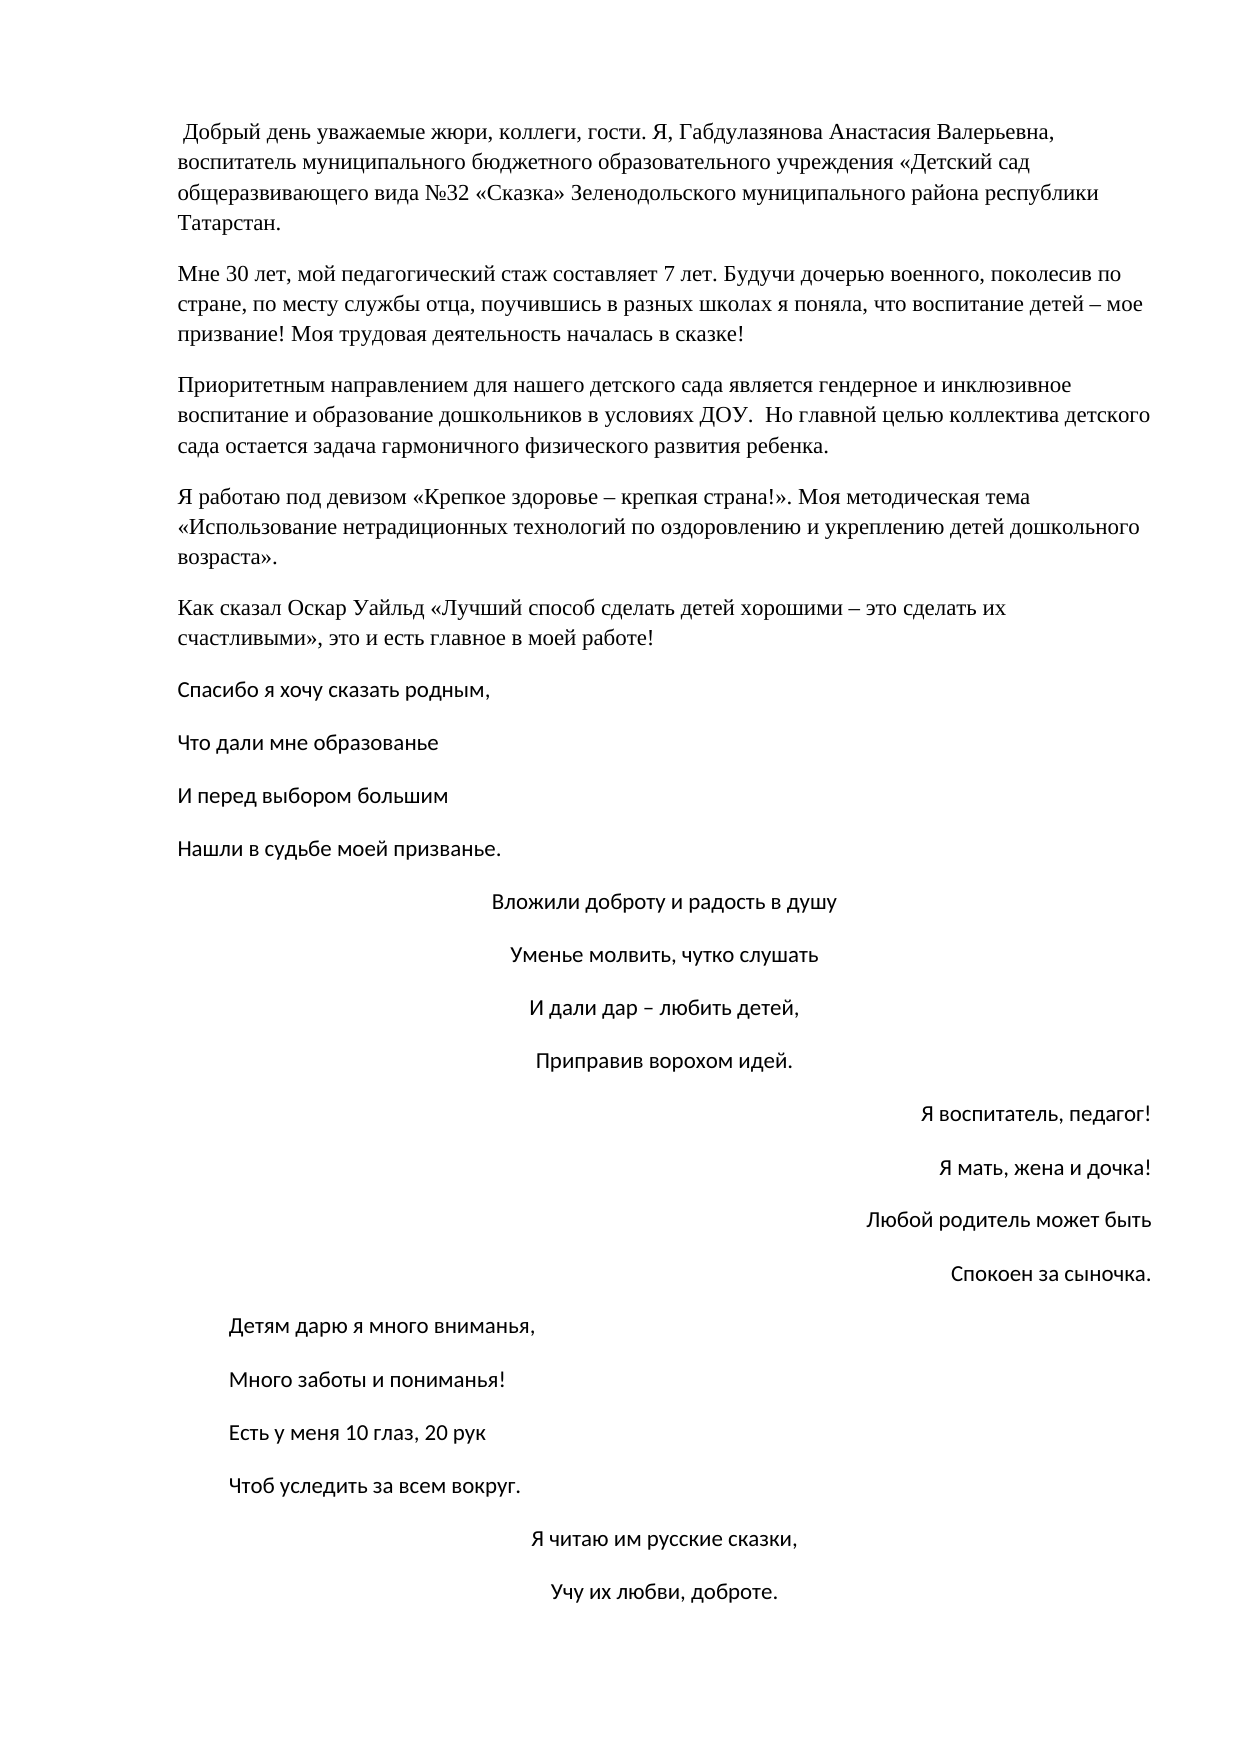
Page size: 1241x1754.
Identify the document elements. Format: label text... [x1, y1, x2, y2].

text Я работаю под девизом «Крепкое здоровье – крепкая страна!». Моя методическая тема «Использование нетрадиционных технологий по оздоровлению и укреплению детей дошкольного возраста». [177, 483, 1152, 569]
text Учу их любви, доброте. [177, 1577, 1152, 1605]
text И дали дар – любить детей, [177, 993, 1152, 1022]
text Есть у меня 10 глаз, 20 рук [177, 1418, 1152, 1446]
text Спокоен за сыночка. [177, 1259, 1152, 1287]
text Приправив ворохом идей. [177, 1047, 1152, 1074]
text И перед выбором большим [177, 781, 1152, 809]
text Я воспитатель, педагог! [177, 1099, 1152, 1128]
text Чтоб уследить за всем вокруг. [177, 1471, 1152, 1499]
text Много заботы и пониманья! [177, 1365, 1152, 1393]
text Детям дарю я много вниманья, [177, 1312, 1152, 1340]
text Я читаю им русские сказки, [177, 1524, 1152, 1552]
text Уменье молвить, чутко слушать [177, 941, 1152, 968]
text Добрый день уважаемые жюри, коллеги, гости. Я, Габдулазянова Анастасия Валерьевна, воспитатель муниципального бюджетного образовательного учреждения «Детский сад общеразвивающего вида №32 «Сказка» Зеленодольского муниципального района республики Татарстан. [177, 118, 1152, 235]
text Спасибо я хочу сказать родным, [177, 675, 1152, 703]
text Вложили доброту и радость в душу [177, 887, 1152, 916]
text Я мать, жена и дочка! [177, 1153, 1152, 1181]
text Что дали мне образованье [177, 728, 1152, 756]
text Приоритетным направлением для нашего детского сада является гендерное и инклюзивное воспитание и образование дошкольников в условиях ДОУ. Но главной целью коллектива детского сада остается задача гармоничного физического развития ребенка. [177, 371, 1152, 458]
text Нашли в судьбе моей призванье. [177, 834, 1152, 862]
text Мне 30 лет, мой педагогический стаж составляет 7 лет. Будучи дочерью военного, поколесив по стране, по месту службы отца, поучившись в разных школах я поняла, что воспитание детей – мое призвание! Моя трудовая деятельность началась в сказке! [177, 260, 1152, 347]
text Как сказал Оскар Уайльд «Лучший способ сделать детей хорошими – это сделать их счастливыми», это и есть главное в моей работе! [177, 594, 1152, 651]
text Любой родитель может быть [177, 1206, 1152, 1234]
